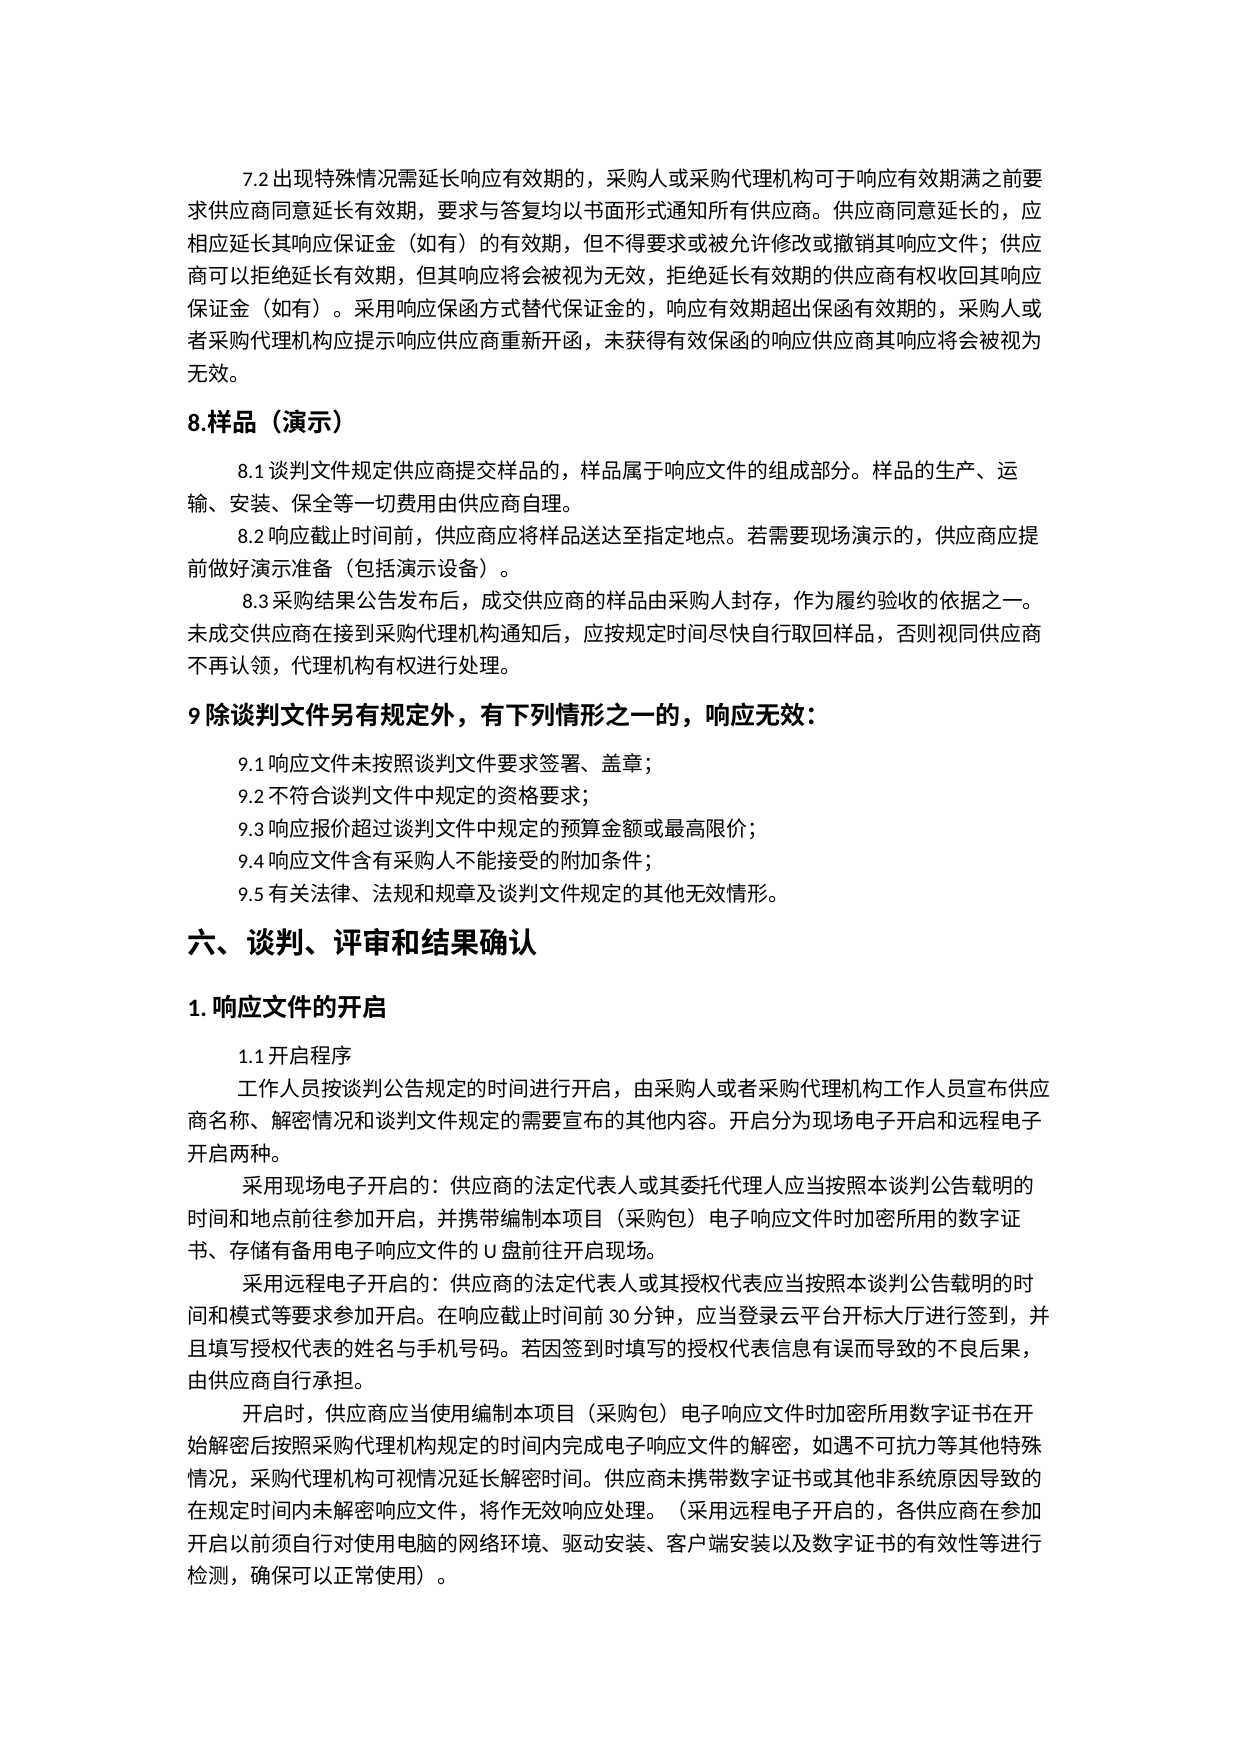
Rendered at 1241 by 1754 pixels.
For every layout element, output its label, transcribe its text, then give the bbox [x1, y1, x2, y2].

text 8.2响应截止时间前，供应商应将样品送达至指定地点。若需要现场演示的，供应商应提前做好演示准备（包括演示设备）。 [187, 519, 1053, 584]
text 开启时，供应商应当使用编制本项目（采购包）电子响应文件时加密所用数字证书在开始解密后按照采购代理机构规定的时间内完成电子响应文件的解密，如遇不可抗力等其他特殊情况，采购代理机构可视情况延长解密时间。供应商未携带数字证书或其他非系统原因导致的在规定时间内未解密响应文件，将作无效响应处理。（采用远程电子开启的，各供应商在参加开启以前须自行对使用电脑的网络环境、驱动安装、客户端安装以及数字证书的有效性等进行检测，确保可以正常使用）。 [187, 1397, 1053, 1592]
text 1.1 开启程序 [187, 1039, 1053, 1072]
text 9.4响应文件含有采购人不能接受的附加条件； [187, 844, 1053, 877]
text 7.2出现特殊情况需延长响应有效期的，采购人或采购代理机构可于响应有效期满之前要求供应商同意延长有效期，要求与答复均以书面形式通知所有供应商。供应商同意延长的，应相应延长其响应保证金（如有）的有效期，但不得要求或被允许修改或撤销其响应文件；供应商可以拒绝延长有效期，但其响应将会被视为无效，拒绝延长有效期的供应商有权收回其响应保证金（如有）。采用响应保函方式替代保证金的，响应有效期超出保函有效期的，采购人或者采购代理机构应提示响应供应商重新开函，未获得有效保函的响应供应商其响应将会被视为无效。 [187, 162, 1053, 389]
text 9.2不符合谈判文件中规定的资格要求； [187, 779, 1053, 812]
text 9.1响应文件未按照谈判文件要求签署、盖章； [187, 747, 1053, 779]
text 8.样品（演示） [187, 389, 1053, 454]
text 采用远程电子开启的：供应商的法定代表人或其授权代表应当按照本谈判公告载明的时间和模式等要求参加开启。在响应截止时间前30分钟，应当登录云平台开标大厅进行签到，并且填写授权代表的姓名与手机号码。若因签到时填写的授权代表信息有误而导致的不良后果，由供应商自行承担。 [187, 1267, 1053, 1397]
text 工作人员按谈判公告规定的时间进行开启，由采购人或者采购代理机构工作人员宣布供应商名称、解密情况和谈判文件规定的需要宣布的其他内容。开启分为现场电子开启和远程电子开启两种。 [187, 1072, 1053, 1169]
text 六、谈判、评审和结果确认 [187, 909, 1053, 974]
text 9.5有关法律、法规和规章及谈判文件规定的其他无效情形。 [187, 877, 1053, 909]
text 1. 响应文件的开启 [187, 974, 1053, 1039]
text 采用现场电子开启的：供应商的法定代表人或其委托代理人应当按照本谈判公告载明的时间和地点前往参加开启，并携带编制本项目（采购包）电子响应文件时加密所用的数字证书、存储有备用电子响应文件的U盘前往开启现场。 [187, 1169, 1053, 1267]
text 8.1谈判文件规定供应商提交样品的，样品属于响应文件的组成部分。样品的生产、运输、安装、保全等一切费用由供应商自理。 [187, 454, 1053, 519]
text 8.3采购结果公告发布后，成交供应商的样品由采购人封存，作为履约验收的依据之一。未成交供应商在接到采购代理机构通知后，应按规定时间尽快自行取回样品，否则视同供应商不再认领，代理机构有权进行处理。 [187, 584, 1053, 682]
text 9除谈判文件另有规定外，有下列情形之一的，响应无效： [187, 682, 1053, 747]
text 9.3响应报价超过谈判文件中规定的预算金额或最高限价； [187, 812, 1053, 844]
